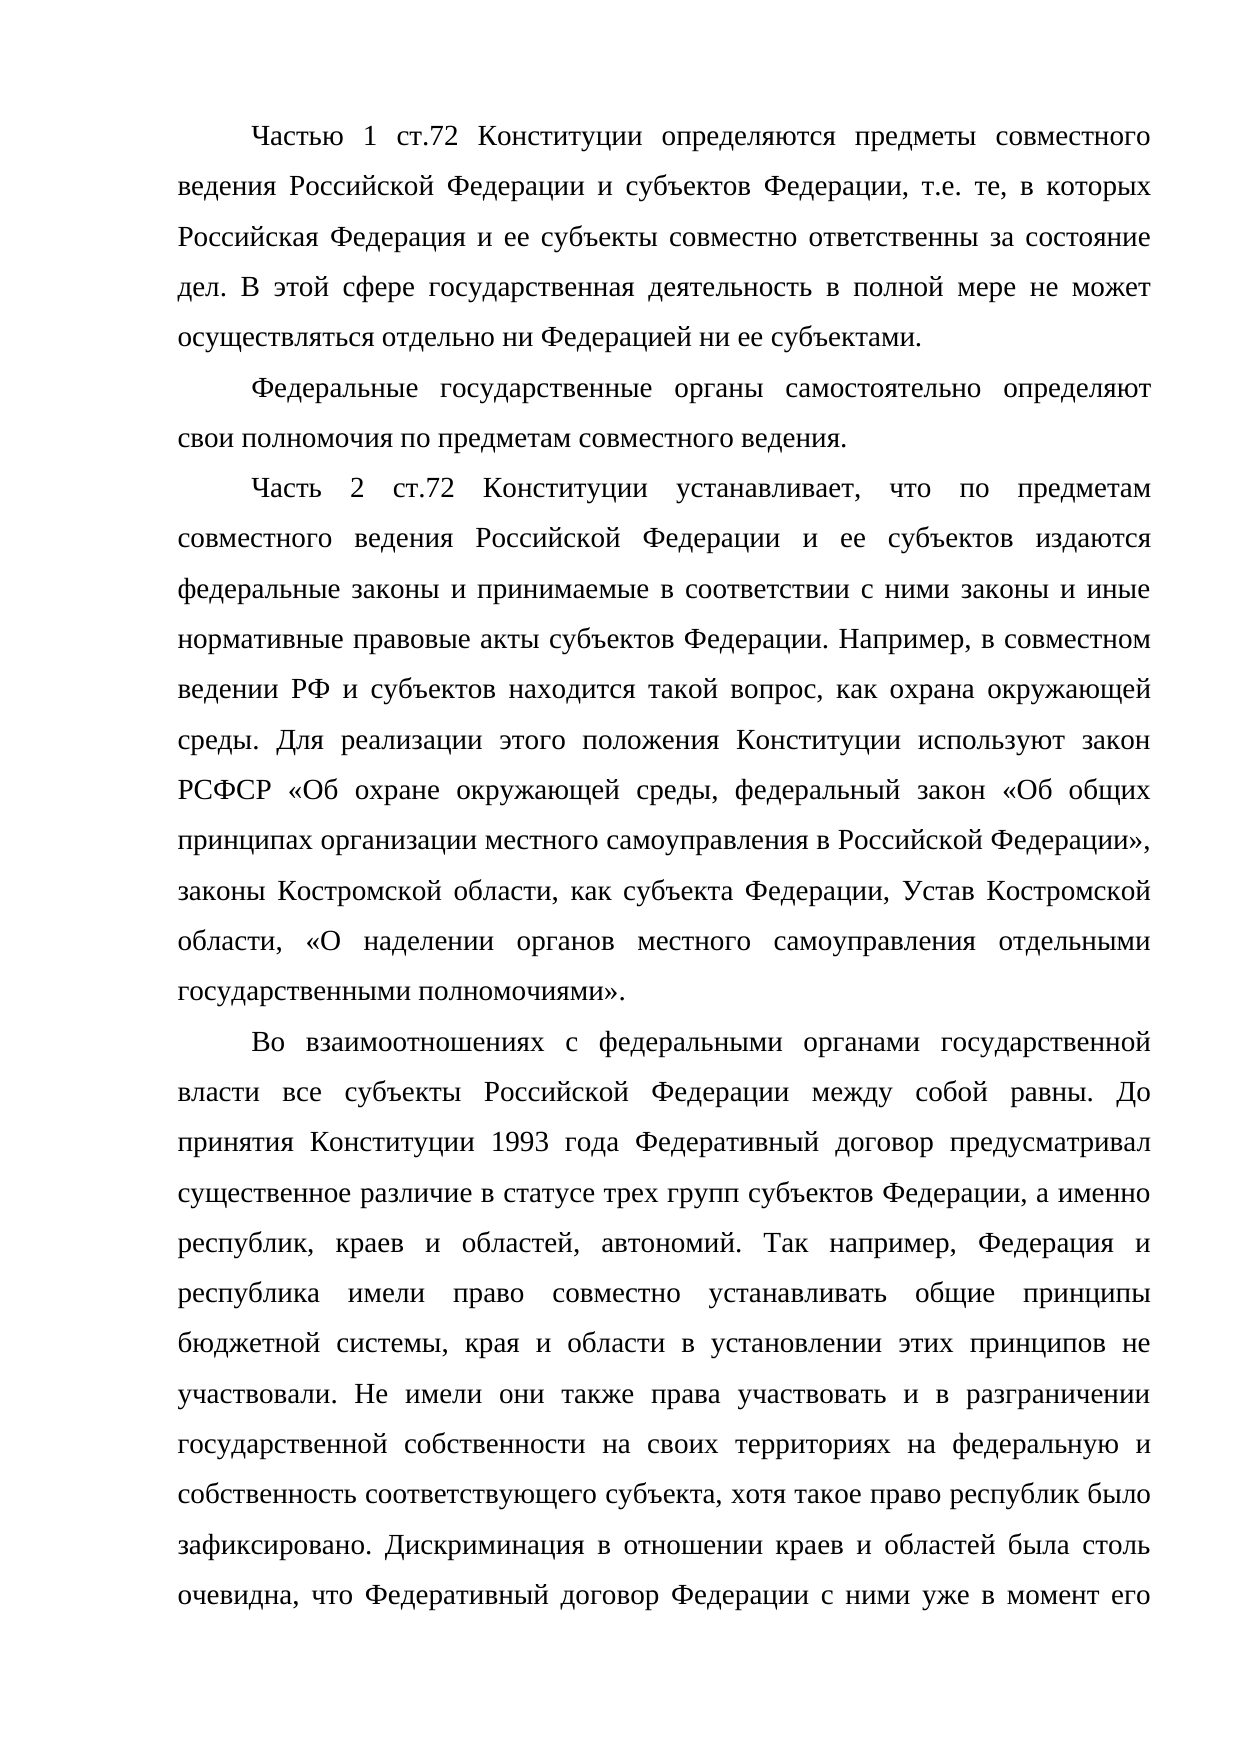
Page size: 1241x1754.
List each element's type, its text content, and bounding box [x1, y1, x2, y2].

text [177, 1024, 1152, 1611]
text Федеральные государственные органы самостоятельно определяют свои полномочия по предметам совместного ведения. [177, 370, 1152, 453]
text Часть 2 ст.72 Конституции устанавливает, что по предметам совместного ведения Российской Федерации и ее субъектов издаются федеральные законы и принимаемые в соответствии с ними законы и иные нормативные правовые акты субъектов Федерации. Например, в совместном ведении РФ и субъектов находится такой вопрос, как охрана окружающей среды. Для реализации этого положения Конституции используют закон РСФСР «Об охране окружающей среды, федеральный закон «Об общих принципах организации местного самоуправления в Российской Федерации», законы Костромской области, как субъекта Федерации, Устав Костромской области, «О наделении органов местного самоуправления отдельными государственными полномочиями». [177, 470, 1152, 1007]
text Частью 1 ст.72 Конституции определяются предметы совместного ведения Российской Федерации и субъектов Федерации, т.е. те, в которых Российская Федерация и ее субъекты совместно ответственны за состояние дел. В этой сфере государственная деятельность в полной мере не может осуществляться отдельно ни Федерацией ни ее субъектами. [177, 118, 1152, 353]
